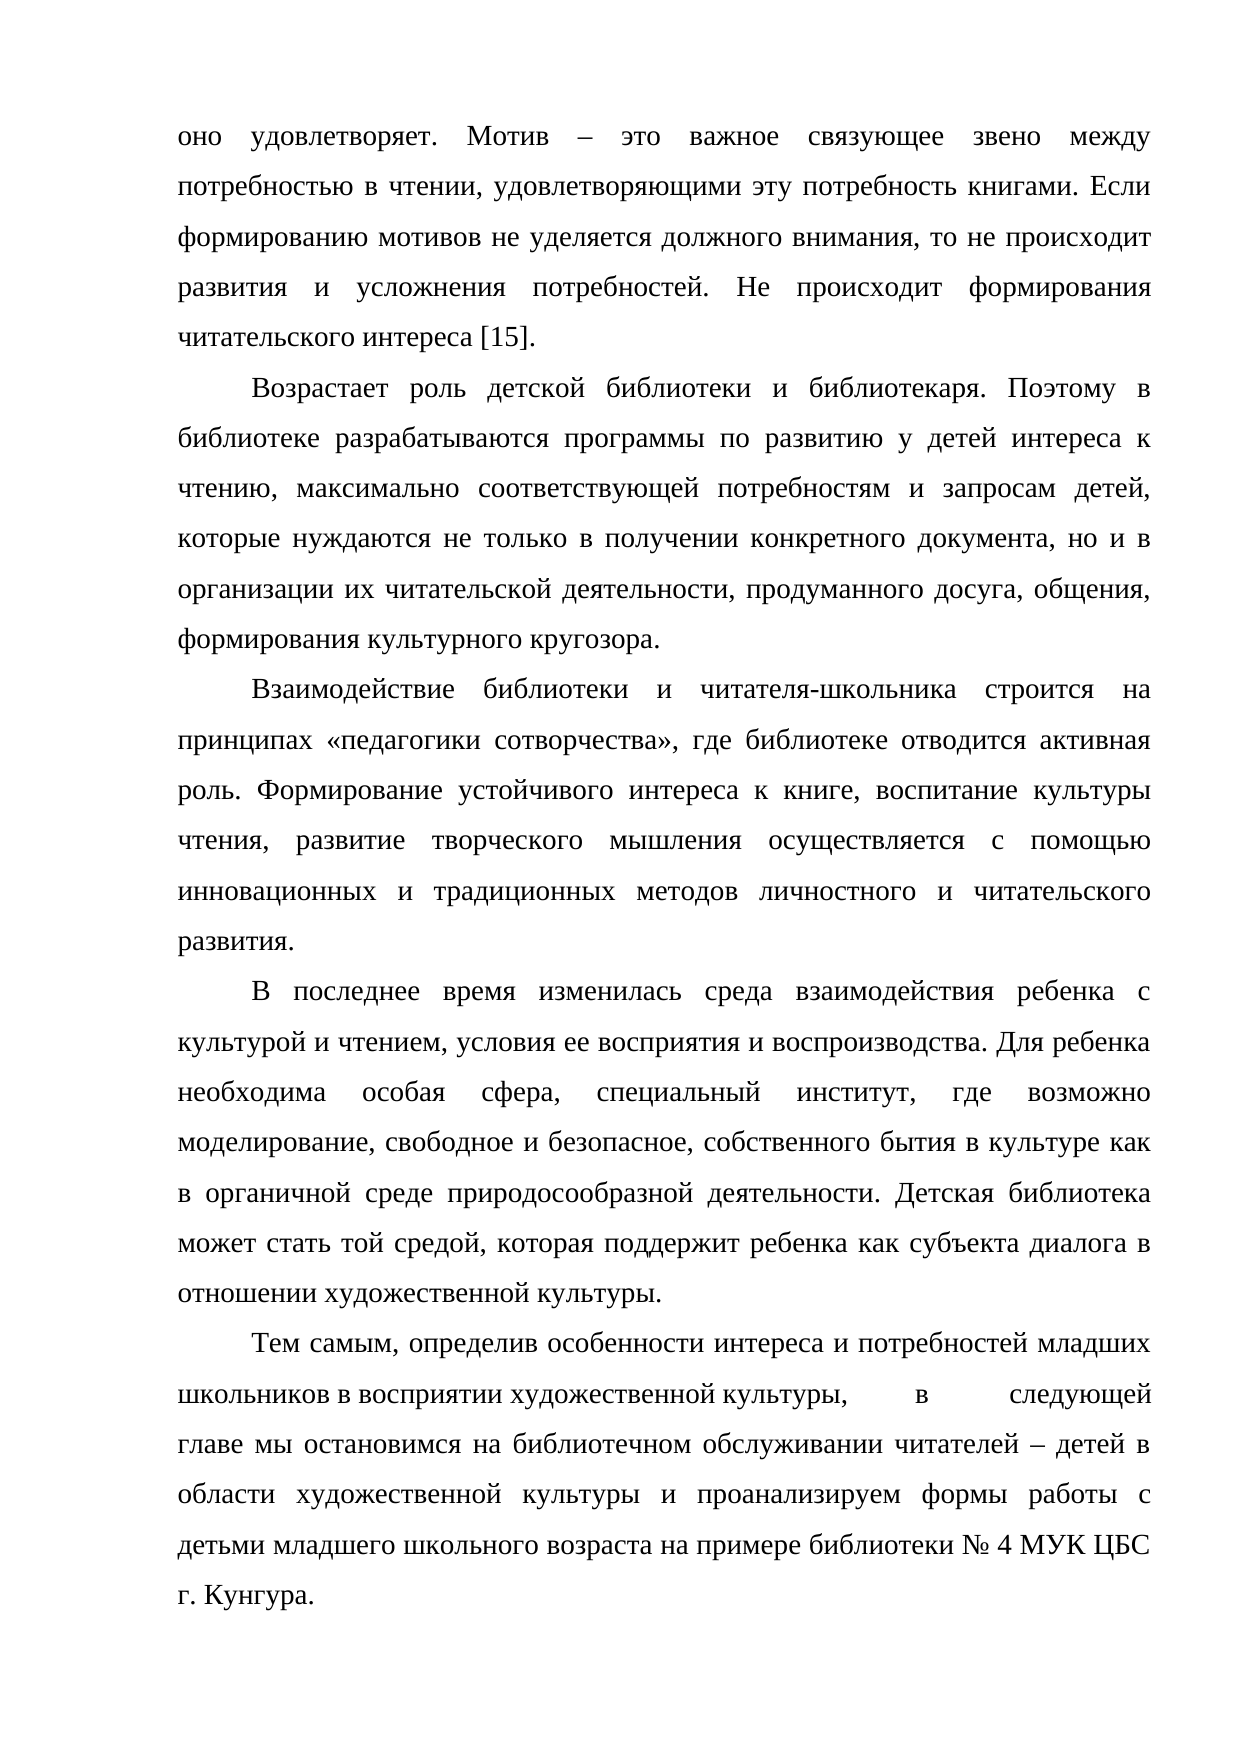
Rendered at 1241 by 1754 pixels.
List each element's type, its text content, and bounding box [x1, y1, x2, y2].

text В последнее время изменилась среда взаимодействия ребенка с культурой и чтением, условия ее восприятия и воспроизводства. Для ребенка необходима особая сфера, специальный институт, где возможно моделирование, свободное и безопасное, собственного бытия в культуре как в органичной среде природосообразной деятельности. Детская библиотека может стать той средой, которая поддержит ребенка как субъекта диалога в отношении художественной культуры. [177, 973, 1152, 1309]
text Тем самым, определив особенности интереса и потребностей младших школьников в восприятии художественной культуры, в следующей главе мы остановимся на библиотечном обслуживании читателей – детей в области художественной культуры и проанализируем формы работы с детьми младшего школьного возраста на примере библиотеки № 4 МУК ЦБС г. Кунгура. [177, 1326, 1152, 1611]
text Взаимодействие библиотеки и читателя-школьника строится на принципах «педагогики сотворчества», где библиотеке отводится активная роль. Формирование устойчивого интереса к книге, воспитание культуры чтения, развитие творческого мышления осуществляется с помощью инновационных и традиционных методов личностного и читательского развития. [177, 672, 1152, 957]
text Возрастает роль детской библиотеки и библиотекаря. Поэтому в библиотеке разрабатываются программы по развитию у детей интереса к чтению, максимально соответствующей потребностям и запросам детей, которые нуждаются не только в получении конкретного документа, но и в организации их читательской деятельности, продуманного досуга, общения, формирования культурного кругозора. [177, 370, 1152, 655]
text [177, 118, 1152, 353]
